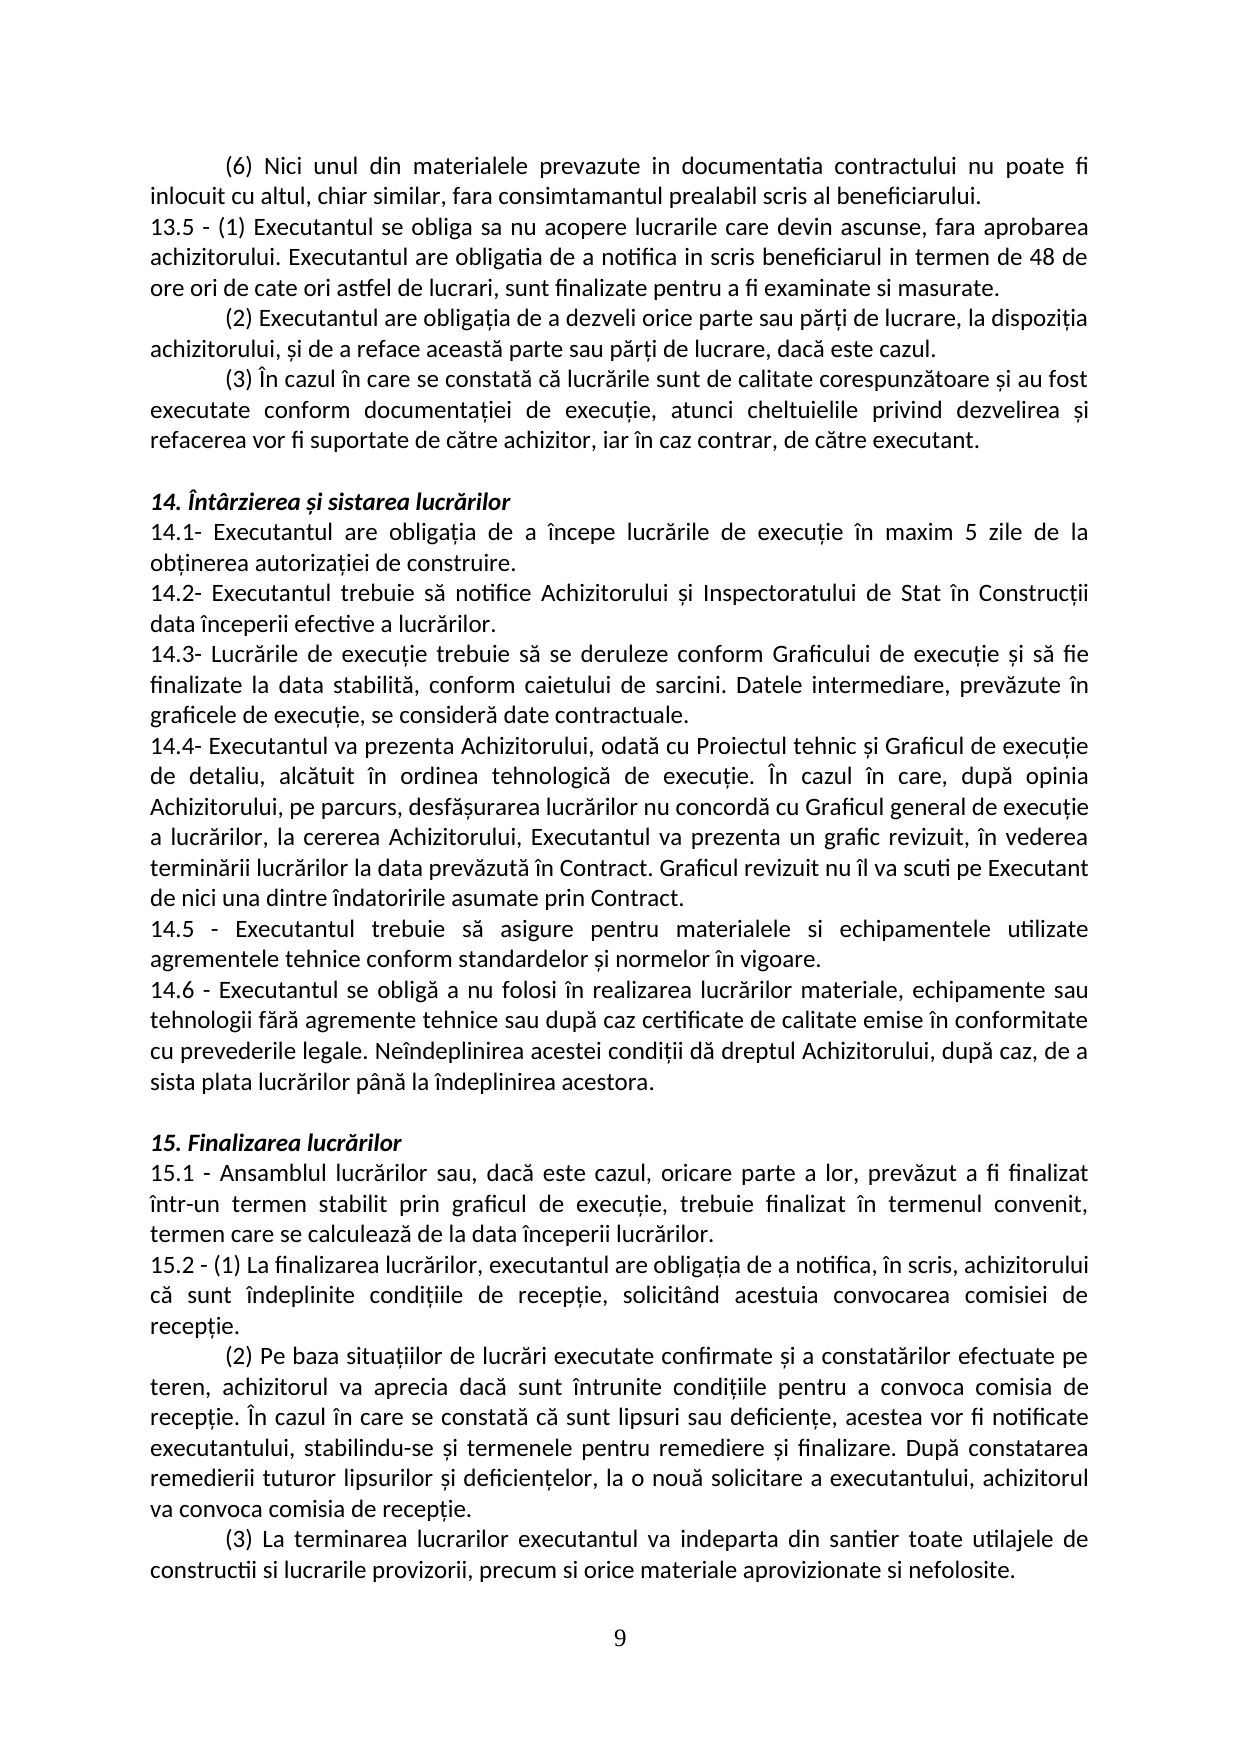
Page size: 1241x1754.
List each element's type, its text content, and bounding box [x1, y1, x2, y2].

text (3) La terminarea lucrarilor executantul va indeparta din santier toate utilajele de constructii si lucrarile provizorii, precum si orice materiale aprovizionate si nefolosite. [150, 1523, 1090, 1584]
text 14. Întârzierea şi sistarea lucrărilor [150, 486, 1090, 516]
text (2) Executantul are obligaţia de a dezveli orice parte sau părţi de lucrare, la dispoziţia achizitorului, şi de a reface această parte sau părţi de lucrare, dacă este cazul. [150, 303, 1090, 364]
text 15. Finalizarea lucrărilor [150, 1127, 1090, 1157]
text (3) În cazul în care se constată că lucrările sunt de calitate corespunzătoare şi au fost executate conform documentaţiei de execuţie, atunci cheltuielile privind dezvelirea şi refacerea vor fi suportate de către achizitor, iar în caz contrar, de către executant. [150, 364, 1090, 455]
text 14.1- Executantul are obligaţia de a începe lucrările de execuţie în maxim 5 zile de la obţinerea autorizaţiei de construire. [150, 516, 1090, 577]
text 13.5 - (1) Executantul se obliga sa nu acopere lucrarile care devin ascunse, fara aprobarea achizitorului. Executantul are obligatia de a notifica in scris beneficiarul in termen de 48 de ore ori de cate ori astfel de lucrari, sunt finalizate pentru a fi examinate si masurate. [150, 211, 1090, 303]
text 14.3- Lucrările de execuţie trebuie să se deruleze conform Graficului de execuţie şi să fie finalizate la data stabilită, conform caietului de sarcini. Datele intermediare, prevăzute în graficele de execuţie, se consideră date contractuale. [150, 638, 1090, 730]
text 14.4- Executantul va prezenta Achizitorului, odată cu Proiectul tehnic şi Graficul de execuţie de detaliu, alcătuit în ordinea tehnologică de execuţie. În cazul în care, după opinia Achizitorului, pe parcurs, desfăşurarea lucrărilor nu concordă cu Graficul general de execuţie a lucrărilor, la cererea Achizitorului, Executantul va prezenta un grafic revizuit, în vederea terminării lucrărilor la data prevăzută în Contract. Graficul revizuit nu îl va scuti pe Executant de nici una dintre îndatoririle asumate prin Contract. [150, 730, 1090, 913]
text 15.2 - (1) La finalizarea lucrărilor, executantul are obligaţia de a notifica, în scris, achizitorului că sunt îndeplinite condiţiile de recepţie, solicitând acestuia convocarea comisiei de recepţie. [150, 1249, 1090, 1340]
text 14.5 - Executantul trebuie să asigure pentru materialele si echipamentele utilizate agrementele tehnice conform standardelor şi normelor în vigoare. [150, 913, 1090, 974]
text (2) Pe baza situaţiilor de lucrări executate confirmate şi a constatărilor efectuate pe teren, achizitorul va aprecia dacă sunt întrunite condiţiile pentru a convoca comisia de recepţie. În cazul în care se constată că sunt lipsuri sau deficienţe, acestea vor fi notificate executantului, stabilindu-se şi termenele pentru remediere şi finalizare. După constatarea remedierii tuturor lipsurilor şi deficienţelor, la o nouă solicitare a executantului, achizitorul va convoca comisia de recepţie. [150, 1340, 1090, 1523]
text 14.2- Executantul trebuie să notifice Achizitorului şi Inspectoratului de Stat în Construcţii data începerii efective a lucrărilor. [150, 577, 1090, 638]
text 14.6 - Executantul se obligă a nu folosi în realizarea lucrărilor materiale, echipamente sau tehnologii fără agremente tehnice sau după caz certificate de calitate emise în conformitate cu prevederile legale. Neîndeplinirea acestei condiţii dă dreptul Achizitorului, după caz, de a sista plata lucrărilor până la îndeplinirea acestora. [150, 974, 1090, 1096]
text (6) Nici unul din materialele prevazute in documentatia contractului nu poate fi inlocuit cu altul, chiar similar, fara consimtamantul prealabil scris al beneficiarului. [150, 150, 1090, 211]
text 15.1 - Ansamblul lucrărilor sau, dacă este cazul, oricare parte a lor, prevăzut a fi finalizat într-un termen stabilit prin graficul de execuţie, trebuie finalizat în termenul convenit, termen care se calculează de la data începerii lucrărilor. [150, 1157, 1090, 1249]
